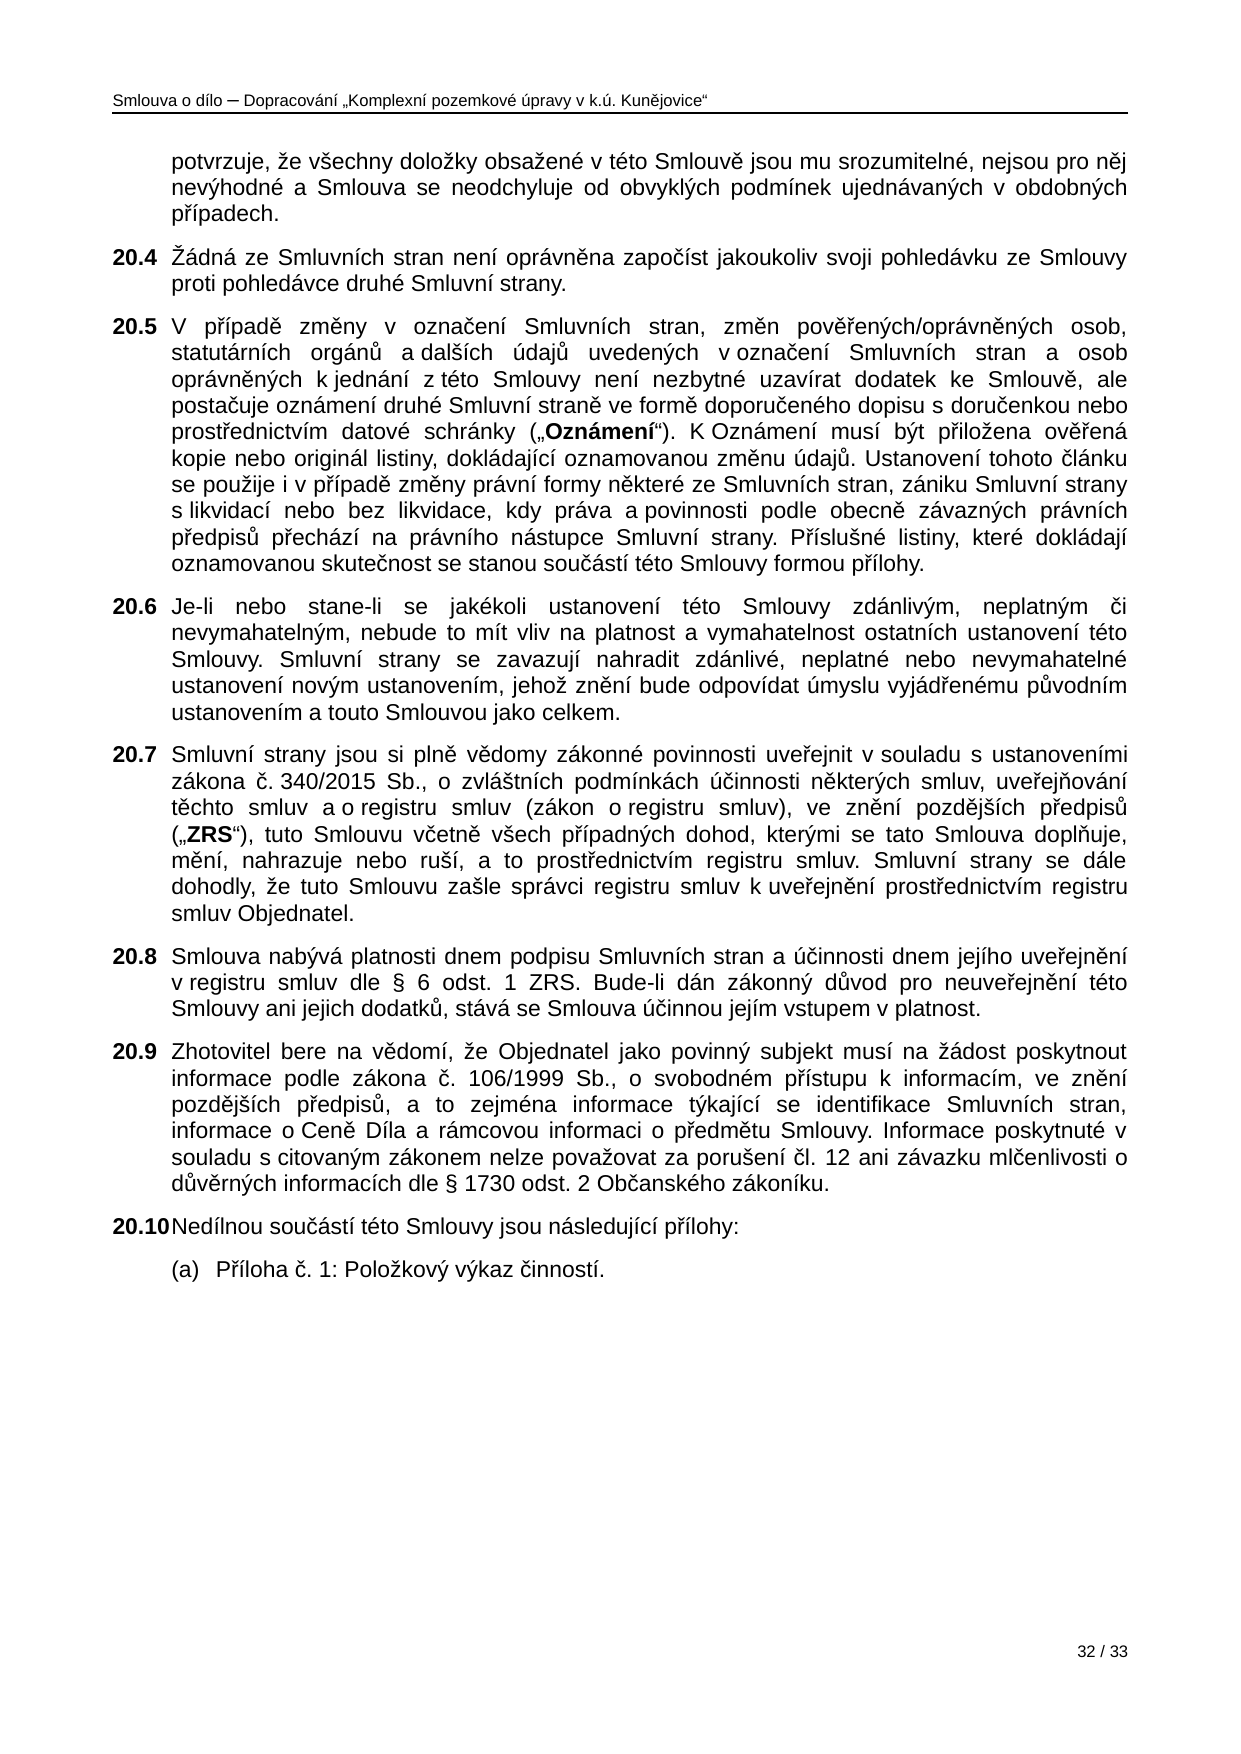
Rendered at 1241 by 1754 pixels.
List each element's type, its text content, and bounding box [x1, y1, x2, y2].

text Nedílnou součástí této Smlouvy jsou následující přílohy: [112, 1213, 1128, 1239]
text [112, 148, 1128, 227]
text Zhotovitel bere na vědomí, že Objednatel jako povinný subjekt musí na žádost poskytnout informace podle zákona č. 106/1999 Sb., o svobodném přístupu k informacím, ve znění pozdějších předpisů, a to zejména informace týkající se identifikace Smluvních stran, informace o Ceně Díla a rámcovou informaci o předmětu Smlouvy. Informace poskytnuté v souladu s citovaným zákonem nelze považovat za porušení čl. 12 ani závazku mlčenlivosti o důvěrných informacích dle § 1730 odst. 2 Občanského zákoníku. [112, 1038, 1128, 1196]
text Smluvní strany jsou si plně vědomy zákonné povinnosti uveřejnit v souladu s ustanoveními zákona č. 340/2015 Sb., o zvláštních podmínkách účinnosti některých smluv, uveřejňování těchto smluv a o registru smluv (zákon o registru smluv), ve znění pozdějších předpisů („ZRS“), tuto Smlouvu včetně všech případných dohod, kterými se tato Smlouva doplňuje, mění, nahrazuje nebo ruší, a to prostřednictvím registru smluv. Smluvní strany se dále dohodly, že tuto Smlouvu zašle správci registru smluv k uveřejnění prostřednictvím registru smluv Objednatel. [112, 741, 1128, 926]
list Příloha č. 1: Položkový výkaz činností. [171, 1256, 1128, 1282]
text Žádná ze Smluvních stran není oprávněna započíst jakoukoliv svoji pohledávku ze Smlouvy proti pohledávce druhé Smluvní strany. [112, 243, 1128, 296]
text Je-li nebo stane-li se jakékoli ustanovení této Smlouvy zdánlivým, neplatným či nevymahatelným, nebude to mít vliv na platnost a vymahatelnost ostatních ustanovení této Smlouvy. Smluvní strany se zavazují nahradit zdánlivé, neplatné nebo nevymahatelné ustanovení novým ustanovením, jehož znění bude odpovídat úmyslu vyjádřenému původním ustanovením a touto Smlouvou jako celkem. [112, 593, 1128, 725]
text Smlouva nabývá platnosti dnem podpisu Smluvních stran a účinnosti dnem jejího uveřejnění v registru smluv dle § 6 odst. 1 ZRS. Bude-li dán zákonný důvod pro neuveřejnění této Smlouvy ani jejich dodatků, stává se Smlouva účinnou jejím vstupem v platnost. [112, 943, 1128, 1022]
text V případě změny v označení Smluvních stran, změn pověřených/oprávněných osob, statutárních orgánů a dalších údajů uvedených v označení Smluvních stran a osob oprávněných k jednání z této Smlouvy není nezbytné uzavírat dodatek ke Smlouvě, ale postačuje oznámení druhé Smluvní straně ve formě doporučeného dopisu s doručenkou nebo prostřednictvím datové schránky („Oznámení“). K Oznámení musí být přiložena ověřená kopie nebo originál listiny, dokládající oznamovanou změnu údajů. Ustanovení tohoto článku se použije i v případě změny právní formy některé ze Smluvních stran, zániku Smluvní strany s likvidací nebo bez likvidace, kdy práva a povinnosti podle obecně závazných právních předpisů přechází na právního nástupce Smluvní strany. Příslušné listiny, které dokládají oznamovanou skutečnost se stanou součástí této Smlouvy formou přílohy. [112, 313, 1128, 576]
